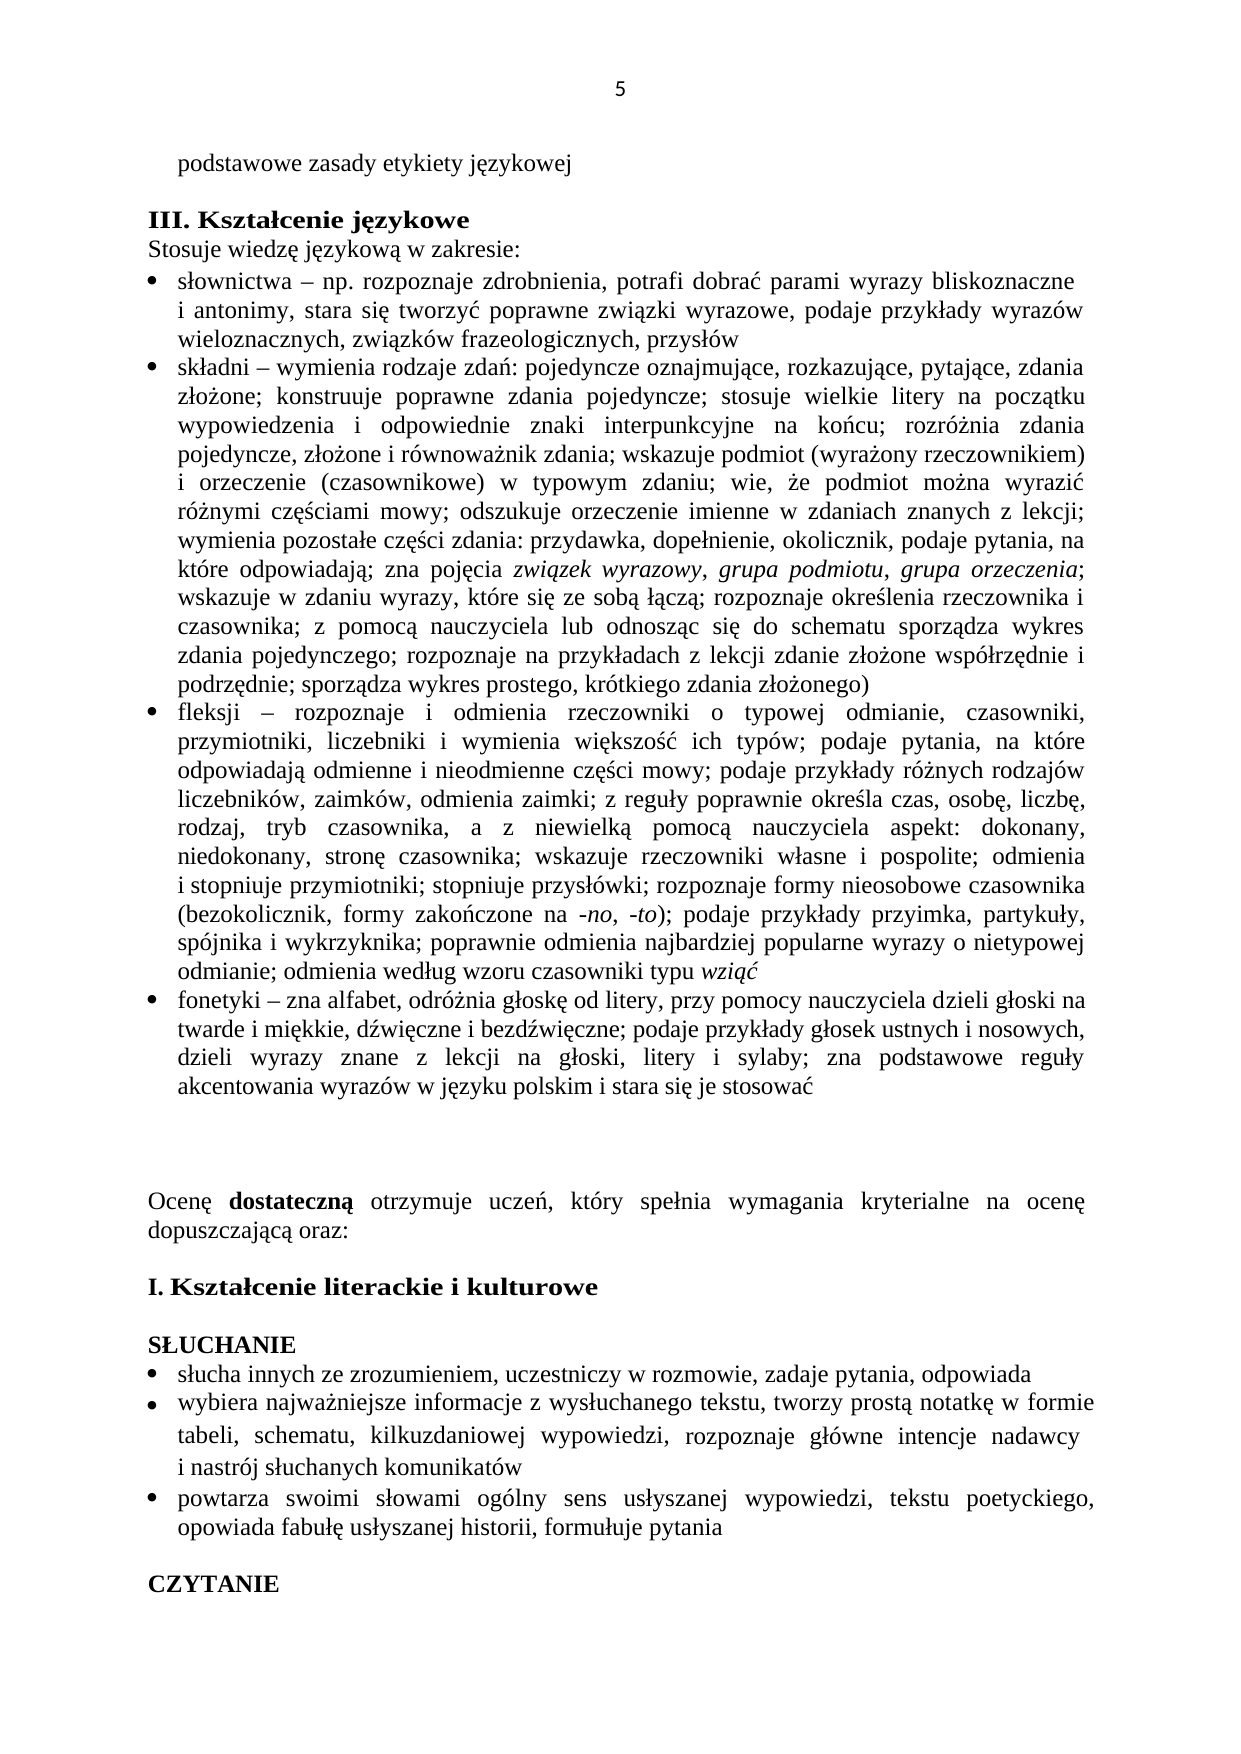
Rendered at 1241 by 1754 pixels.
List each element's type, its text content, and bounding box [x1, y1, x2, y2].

list składni – wymienia rodzaje zdań: pojedyncze oznajmujące, rozkazujące, pytające, zdania złożone; konstruuje poprawne zdania pojedyncze; stosuje wielkie litery na początku wypowiedzenia i odpowiednie znaki interpunkcyjne na końcu; rozróżnia zdania pojedyncze, złożone i równoważnik zdania; wskazuje podmiot (wyrażony rzeczownikiem) i orzeczenie (czasownikowe) w typowym zdaniu; wie, że podmiot można wyrazić różnymi częściami mowy; odszukuje orzeczenie imienne w zdaniach znanych z lekcji; wymienia pozostałe części zdania: przydawka, dopełnienie, okolicznik, podaje pytania, na które odpowiadają; zna pojęcia związek wyrazowy, grupa podmiotu, grupa orzeczenia; wskazuje w zdaniu wyrazy, które się ze sobą łączą; rozpoznaje określenia rzeczownika i czasownika; z pomocą nauczyciela lub odnosząc się do schematu sporządza wykres zdania pojedynczego; rozpoznaje na przykładach z lekcji zdanie złożone współrzędnie i podrzędnie; sporządza wykres prostego, krótkiego zdania złożonego) [148, 352, 1085, 697]
text Stosuje wiedzę językową w zakresie: [148, 234, 1093, 266]
text CZYTANIE [148, 1569, 1095, 1598]
list słownictwa – np. rozpoznaje zdrobnienia, potrafi dobrać parami wyrazy bliskoznaczne i antonimy, stara się tworzyć poprawne związki wyrazowe, podaje przykłady wyrazów wieloznacznych, związków frazeologicznych, przysłów [148, 266, 1085, 352]
text Ocenę dostateczną otrzymuje uczeń, który spełnia wymagania kryterialne na ocenę dopuszczającą oraz: [148, 1186, 1086, 1244]
list wybiera najważniejsze informacje z wysłuchanego tekstu, tworzy prostą notatkę w formie tabeli, schematu, kilkuzdaniowej wypowiedzi, rozpoznaje główne intencje nadawcy i nastrój słuchanych komunikatów [148, 1387, 1095, 1483]
text SŁUCHANIE [148, 1330, 1095, 1359]
list fleksji – rozpoznaje i odmienia rzeczowniki o typowej odmianie, czasowniki, przymiotniki, liczebniki i wymienia większość ich typów; podaje pytania, na które odpowiadają odmienne i nieodmienne części mowy; podaje przykłady różnych rodzajów liczebników, zaimków, odmienia zaimki; z reguły poprawnie określa czas, osobę, liczbę, rodzaj, tryb czasownika, a z niewielką pomocą nauczyciela aspekt: dokonany, niedokonany, stronę czasownika; wskazuje rzeczowniki własne i pospolite; odmienia i stopniuje przymiotniki; stopniuje przysłówki; rozpoznaje formy nieosobowe czasownika (bezokolicznik, formy zakończone na -no, -to); podaje przykłady przyimka, partykuły, spójnika i wykrzyknika; poprawnie odmienia najbardziej popularne wyrazy o nietypowej odmianie; odmienia według wzoru czasowniki typu wziąć [148, 697, 1086, 985]
list słucha innych ze zrozumieniem, uczestniczy w rozmowie, zadaje pytania, odpowiada [148, 1359, 1095, 1387]
text I. Kształcenie literackie i kulturowe [148, 1272, 1095, 1301]
list powtarza swoimi słowami ogólny sens usłyszanej wypowiedzi, tekstu poetyckiego, opowiada fabułę usłyszanej historii, formułuje pytania [148, 1483, 1095, 1541]
list fonetyki – zna alfabet, odróżnia głoskę od litery, przy pomocy nauczyciela dzieli głoski na twarde i miękkie, dźwięczne i bezdźwięczne; podaje przykłady głosek ustnych i nosowych, dzieli wyrazy znane z lekcji na głoski, litery i sylaby; zna podstawowe reguły akcentowania wyrazów w języku polskim i stara się je stosować [148, 985, 1086, 1100]
text III. Kształcenie językowe [148, 205, 1095, 234]
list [148, 148, 1086, 176]
